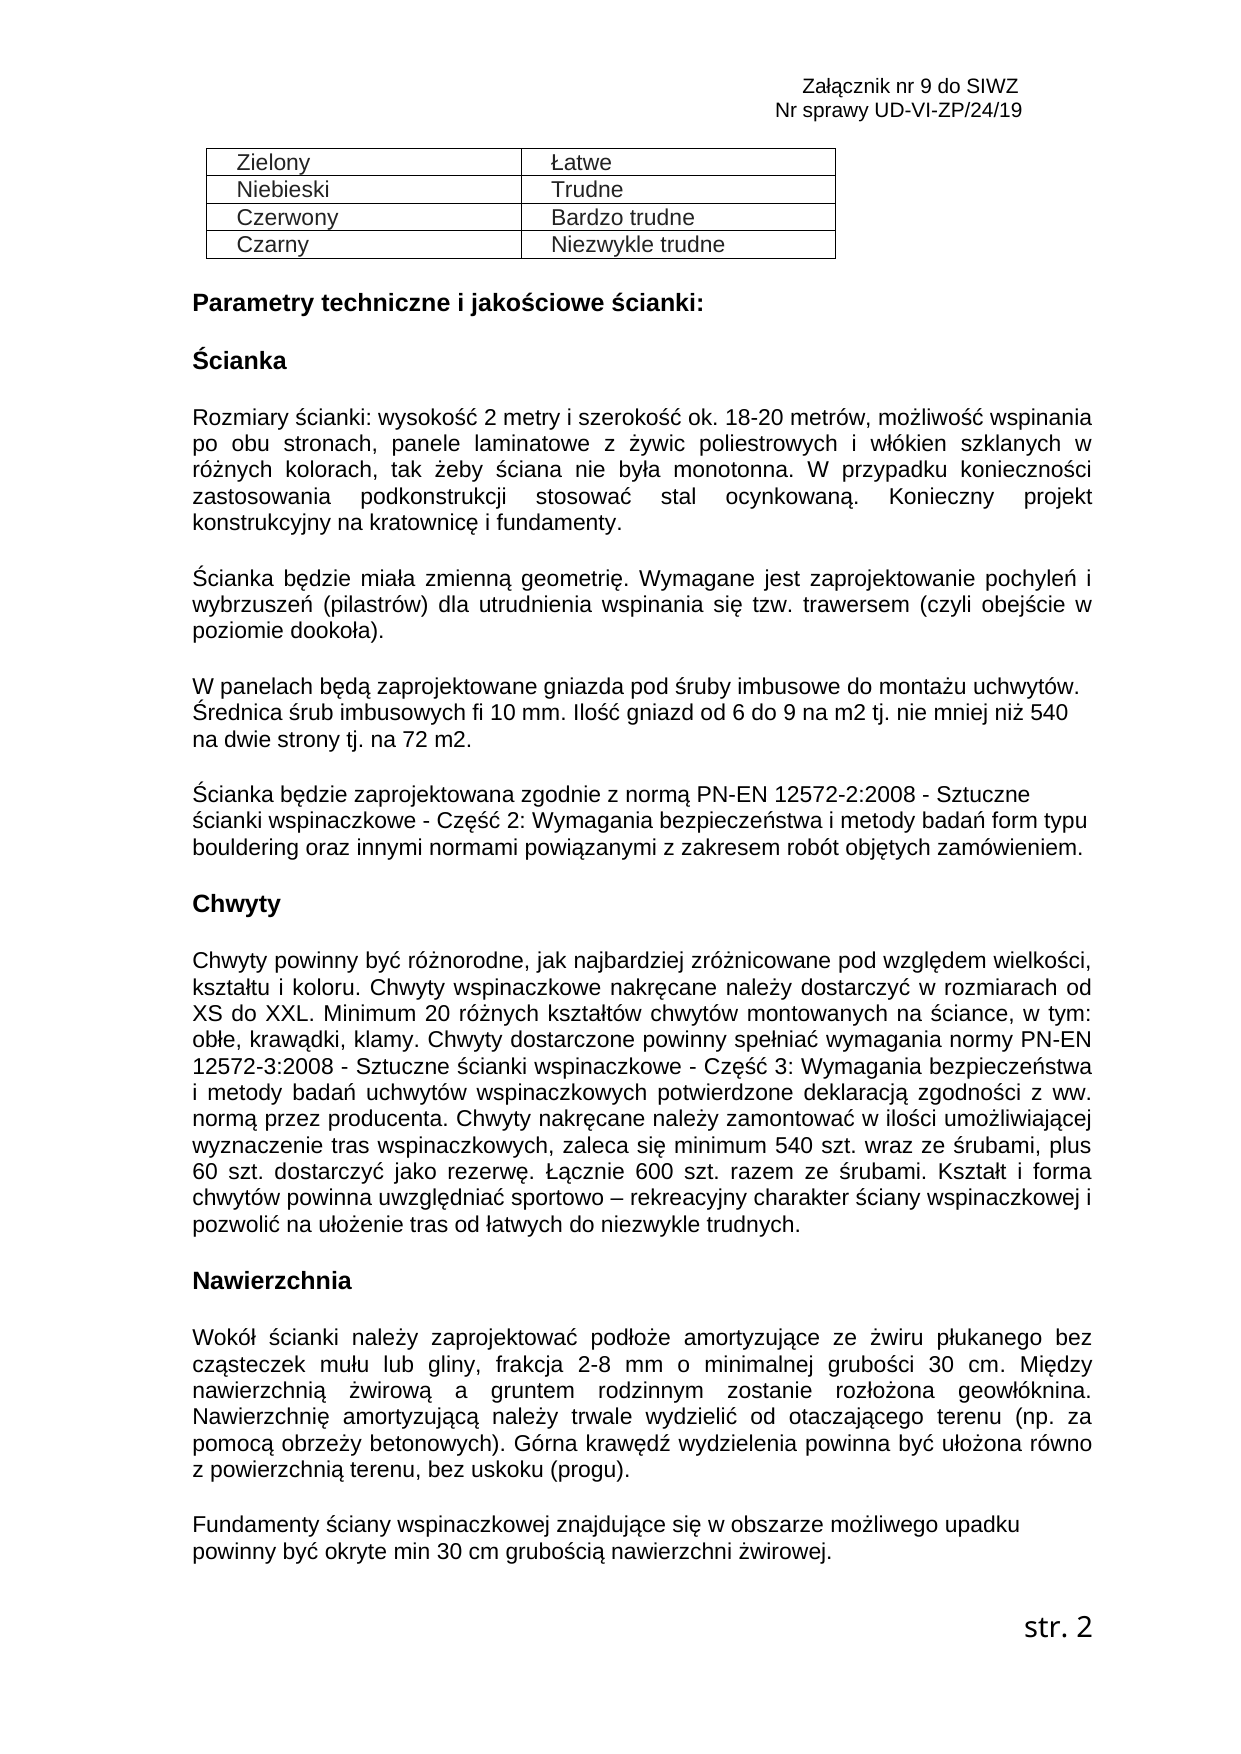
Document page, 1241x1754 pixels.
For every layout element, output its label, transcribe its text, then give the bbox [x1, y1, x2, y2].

table_cell Bardzo trudne [522, 204, 835, 230]
text Ścianka będzie miała zmienną geometrię. Wymagane jest zaprojektowanie pochyleń i wybrzuszeń (pilastrów) dla utrudnienia wspinania się tzw. trawersem (czyli obejście w poziomie dookoła). [192, 564, 1092, 644]
text Rozmiary ścianki: wysokość 2 metry i szerokość ok. 18-20 metrów, możliwość wspinania po obu stronach, panele laminatowe z żywic poliestrowych i włókien szklanych w różnych kolorach, tak żeby ściana nie była monotonna. W przypadku konieczności zastosowania podkonstrukcji stosować stal ocynkowaną. Konieczny projekt konstrukcyjny na kratownicę i fundamenty. [192, 404, 1092, 535]
text Parametry techniczne i jakościowe ścianki: [192, 288, 1092, 317]
table_cell Niebieski [207, 176, 521, 203]
table_cell Łatwe [522, 149, 835, 175]
table_cell Czarny [207, 231, 521, 258]
table_cell Trudne [522, 176, 835, 203]
table_cell Niezwykle trudne [522, 231, 835, 258]
text Chwyty [192, 889, 1092, 918]
text Ścianka będzie zaprojektowana zgodnie z normą PN-EN 12572-2:2008 - Sztuczne ścianki wspinaczkowe - Część 2: Wymagania bezpieczeństwa i metody badań form typu bouldering oraz innymi normami powiązanymi z zakresem robót objętych zamówieniem. [192, 781, 1092, 860]
table_cell Zielony [207, 149, 521, 175]
text Fundamenty ściany wspinaczkowej znajdujące się w obszarze możliwego upadku powinny być okryte min 30 cm grubością nawierzchni żwirowej. [192, 1511, 1092, 1564]
text Chwyty powinny być różnorodne, jak najbardziej zróżnicowane pod względem wielkości, kształtu i koloru. Chwyty wspinaczkowe nakręcane należy dostarczyć w rozmiarach od XS do XXL. Minimum 20 różnych kształtów chwytów montowanych na ściance, w tym: obłe, krawądki, klamy. Chwyty dostarczone powinny spełniać wymagania normy PN-EN 12572-3:2008 - Sztuczne ścianki wspinaczkowe - Część 3: Wymagania bezpieczeństwa i metody badań uchwytów wspinaczkowych potwierdzone deklaracją zgodności z ww. normą przez producenta. Chwyty nakręcane należy zamontować w ilości umożliwiającej wyznaczenie tras wspinaczkowych, zaleca się minimum 540 szt. wraz ze śrubami, plus 60 szt. dostarczyć jako rezerwę. Łącznie 600 szt. razem ze śrubami. Kształt i forma chwytów powinna uwzględniać sportowo – rekreacyjny charakter ściany wspinaczkowej i pozwolić na ułożenie tras od łatwych do niezwykle trudnych. [192, 947, 1092, 1237]
table_cell Czerwony [207, 204, 521, 230]
text Ścianka [192, 346, 1092, 374]
text Wokół ścianki należy zaprojektować podłoże amortyzujące ze żwiru płukanego bez cząsteczek mułu lub gliny, frakcja 2-8 mm o minimalnej grubości 30 cm. Między nawierzchnią żwirową a gruntem rodzinnym zostanie rozłożona geowłóknina. Nawierzchnię amortyzującą należy trwale wydzielić od otaczającego terenu (np. za pomocą obrzeży betonowych). Górna krawędź wydzielenia powinna być ułożona równo z powierzchnią terenu, bez uskoku (progu). [192, 1324, 1092, 1482]
text W panelach będą zaprojektowane gniazda pod śruby imbusowe do montażu uchwytów. Średnica śrub imbusowych fi 10 mm. Ilość gniazd od 6 do 9 na m2 tj. nie mniej niż 540 na dwie strony tj. na 72 m2. [192, 673, 1092, 752]
text Nawierzchnia [192, 1266, 1092, 1295]
